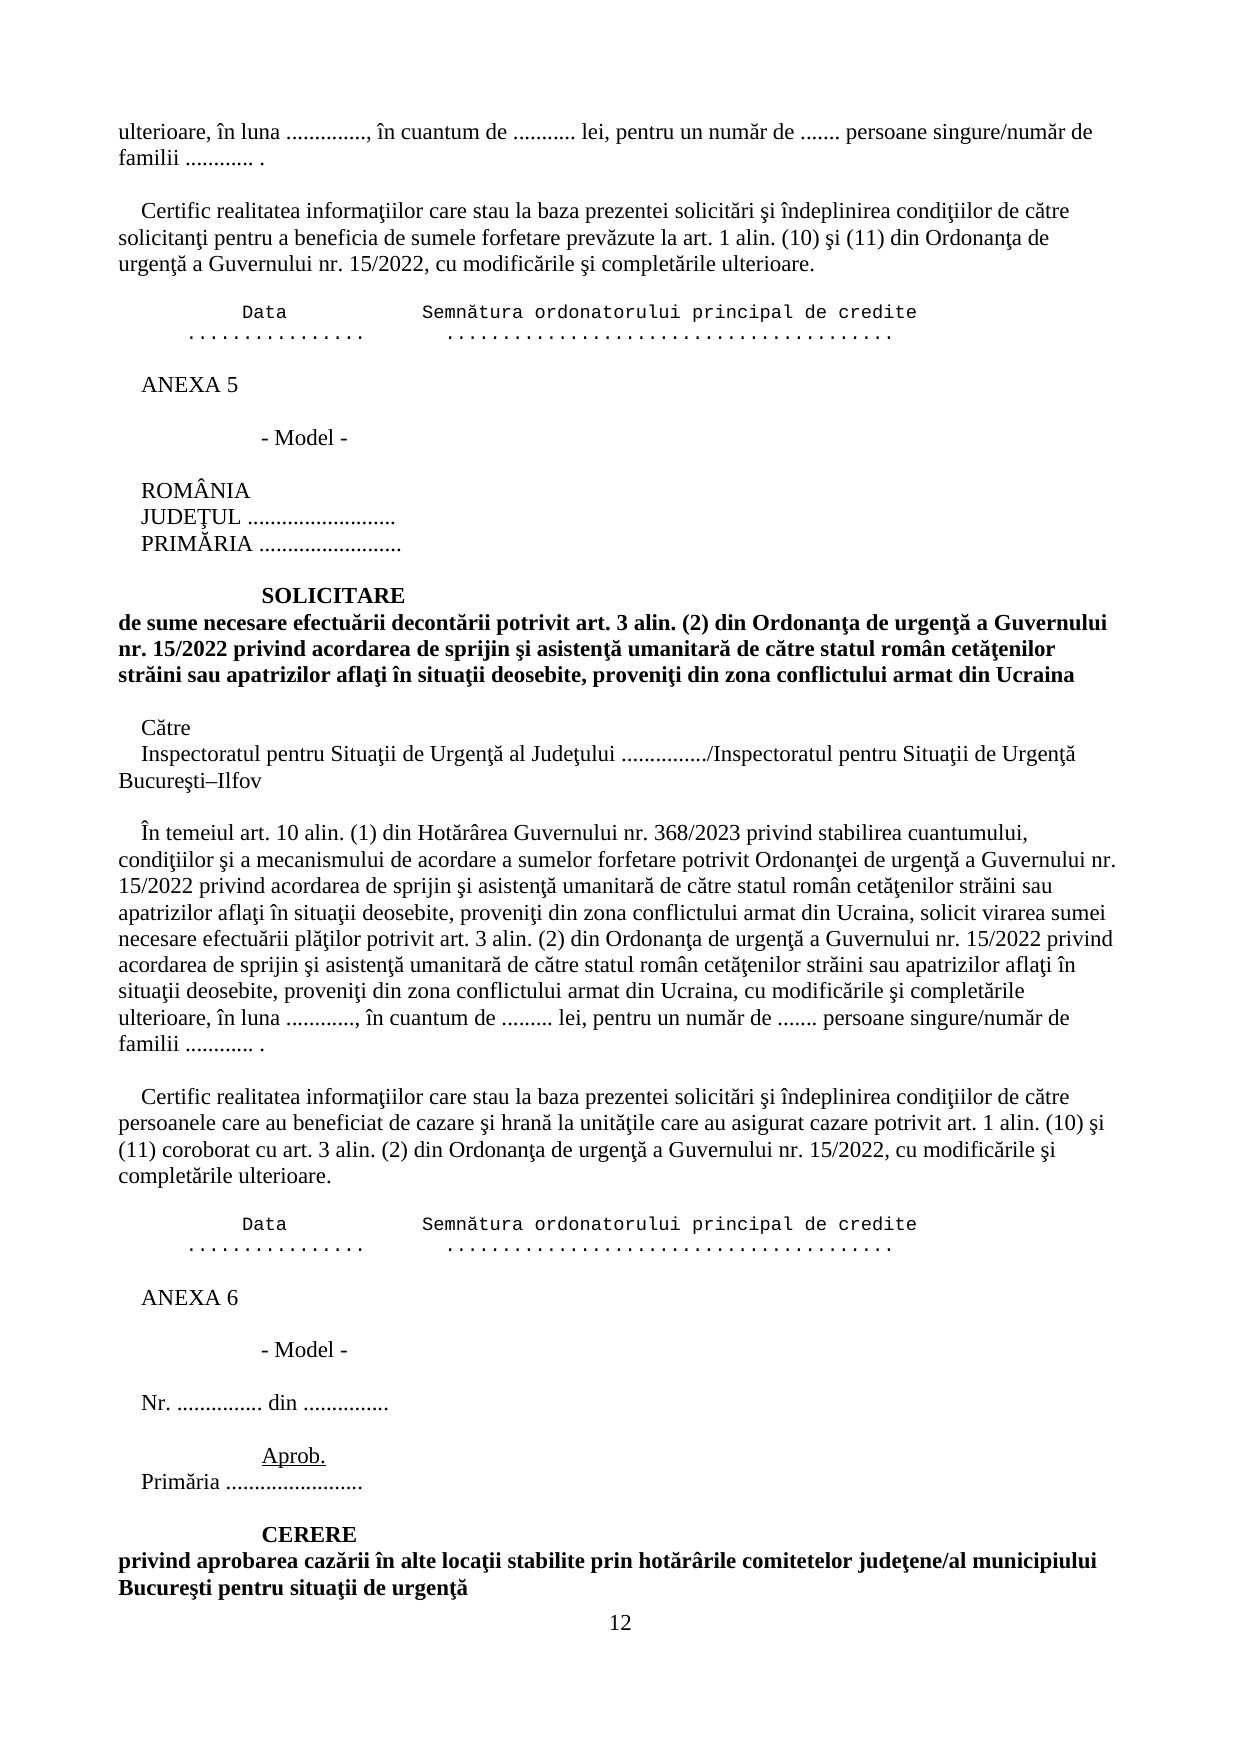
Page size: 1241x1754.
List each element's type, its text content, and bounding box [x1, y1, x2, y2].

text ANEXA 6 [118, 1284, 1122, 1310]
text ................ ........................................ [118, 324, 1122, 345]
text Către [118, 714, 1122, 740]
text CERERE [118, 1521, 1122, 1547]
text ANEXA 5 [118, 371, 1122, 398]
text Aprob. [118, 1442, 1122, 1468]
text - Model - [118, 1336, 1122, 1363]
text Nr. ............... din ............... [118, 1389, 1122, 1415]
text SOLICITARE [118, 582, 1122, 609]
text de sume necesare efectuării decontării potrivit art. 3 alin. (2) din Ordonanţa de urgenţă a Guvernului nr. 15/2022 privind acordarea de sprijin şi asistenţă umanitară de către statul român cetăţenilor străini sau apatrizilor aflaţi în situaţii deosebite, proveniţi din zona conflictului armat din Ucraina [118, 609, 1122, 688]
text Certific realitatea informaţiilor care stau la baza prezentei solicitări şi îndeplinirea condiţiilor de către persoanele care au beneficiat de cazare şi hrană la unităţile care au asigurat cazare potrivit art. 1 alin. (10) şi (11) coroborat cu art. 3 alin. (2) din Ordonanţa de urgenţă a Guvernului nr. 15/2022, cu modificările şi completările ulterioare. [118, 1083, 1122, 1188]
text - Model - [118, 424, 1122, 451]
text Certific realitatea informaţiilor care stau la baza prezentei solicitări şi îndeplinirea condiţiilor de către solicitanţi pentru a beneficia de sumele forfetare prevăzute la art. 1 alin. (10) şi (11) din Ordonanţa de urgenţă a Guvernului nr. 15/2022, cu modificările şi completările ulterioare. [118, 197, 1122, 276]
text privind aprobarea cazării în alte locaţii stabilite prin hotărârile comitetelor judeţene/al municipiului Bucureşti pentru situaţii de urgenţă [118, 1547, 1122, 1600]
text Data Semnătura ordonatorului principal de credite [118, 303, 1122, 324]
text PRIMĂRIA ......................... [118, 529, 1122, 556]
text În temeiul art. 10 alin. (1) din Hotărârea Guvernului nr. 368/2023 privind stabilirea cuantumului, condiţiilor şi a mecanismului de acordare a sumelor forfetare potrivit Ordonanţei de urgenţă a Guvernului nr. 15/2022 privind acordarea de sprijin şi asistenţă umanitară de către statul român cetăţenilor străini sau apatrizilor aflaţi în situaţii deosebite, proveniţi din zona conflictului armat din Ucraina, solicit virarea sumei necesare efectuării plăţilor potrivit art. 3 alin. (2) din Ordonanţa de urgenţă a Guvernului nr. 15/2022 privind acordarea de sprijin şi asistenţă umanitară de către statul român cetăţenilor străini sau apatrizilor aflaţi în situaţii deosebite, proveniţi din zona conflictului armat din Ucraina, cu modificările şi completările ulterioare, în luna ............, în cuantum de ......... lei, pentru un număr de ....... persoane singure/număr de familii ............ . [118, 819, 1122, 1057]
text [118, 118, 1122, 171]
text ................ ........................................ [118, 1236, 1122, 1257]
text JUDEŢUL .......................... [118, 503, 1122, 529]
text Data Semnătura ordonatorului principal de credite [118, 1215, 1122, 1236]
text ROMÂNIA [118, 477, 1122, 503]
text Primăria ........................ [118, 1468, 1122, 1494]
text Inspectoratul pentru Situaţii de Urgenţă al Judeţului .............../Inspectoratul pentru Situaţii de Urgenţă Bucureşti–Ilfov [118, 740, 1122, 793]
